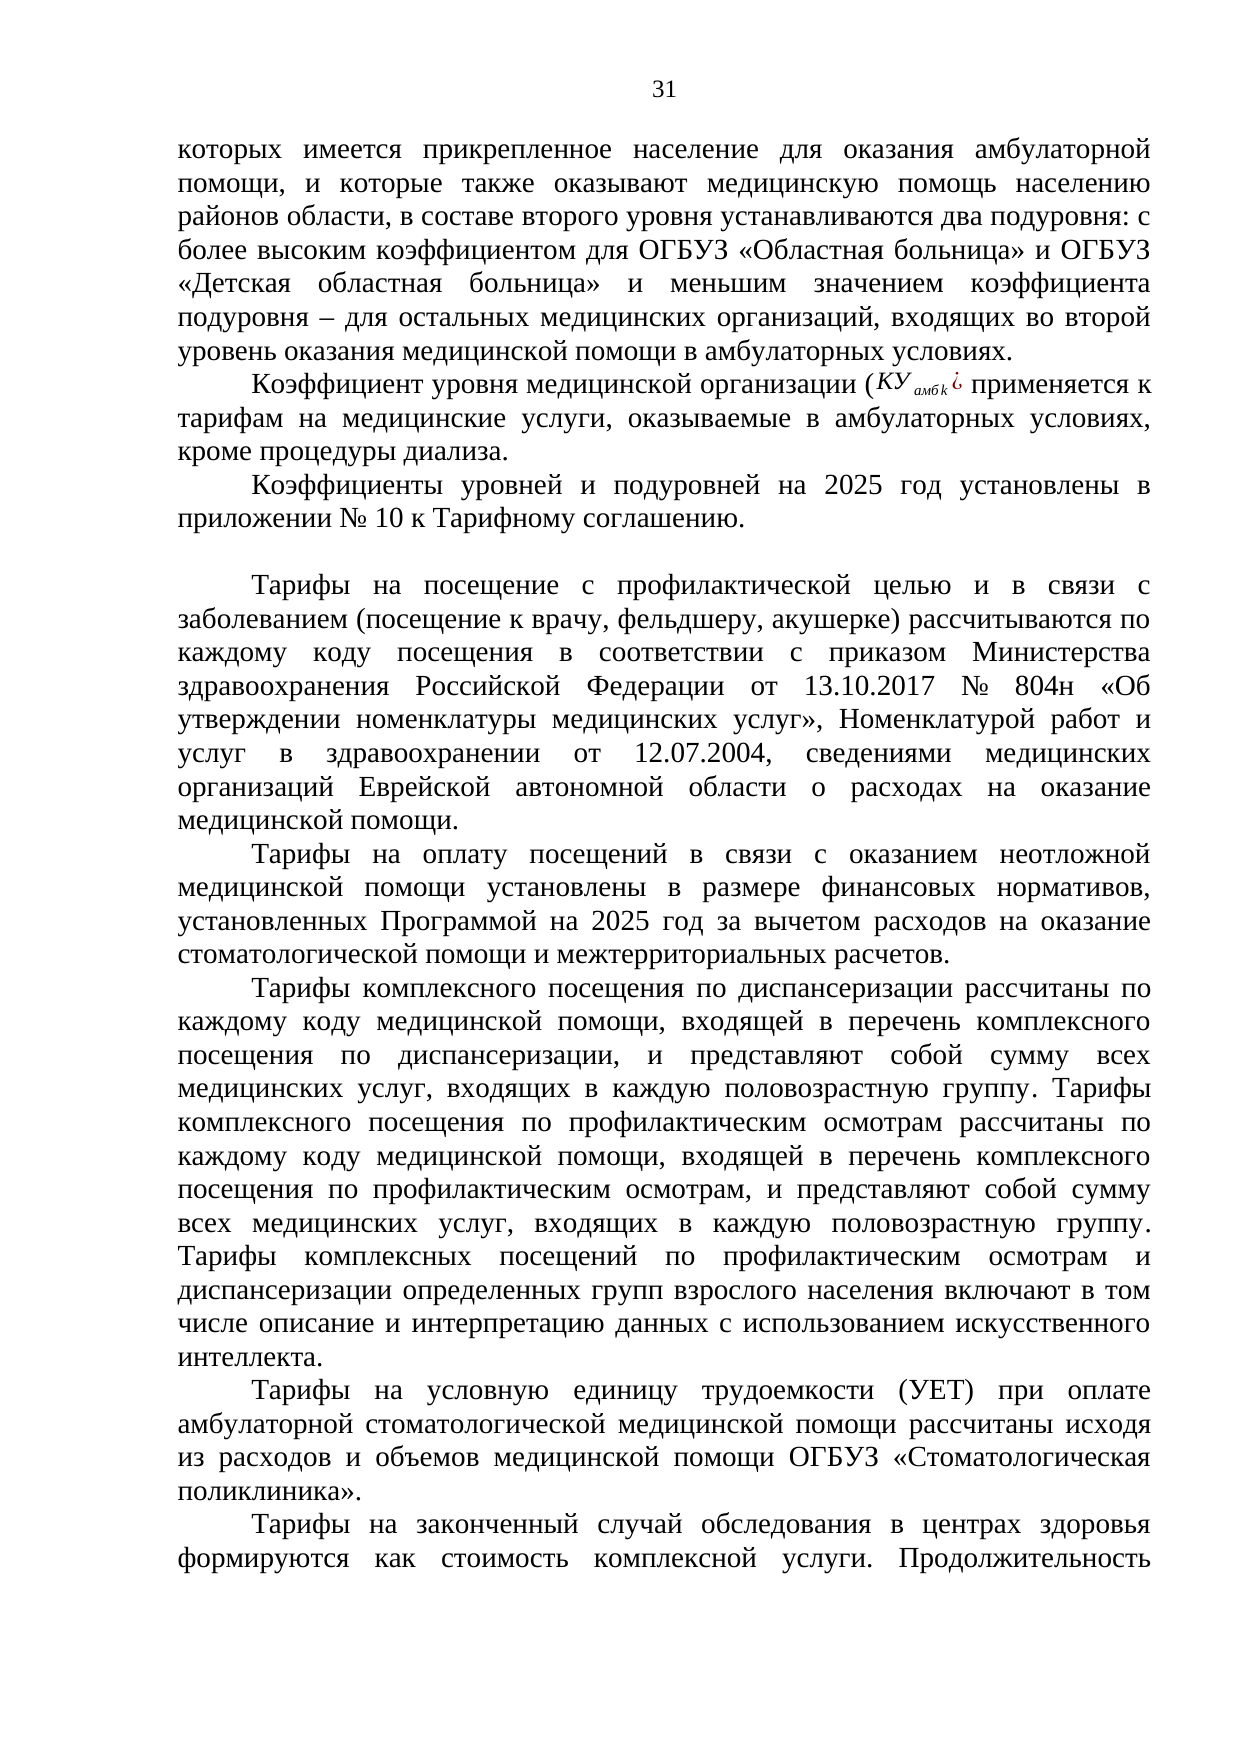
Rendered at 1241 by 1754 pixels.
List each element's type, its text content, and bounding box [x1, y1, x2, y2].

list Коэффициенты уровней и подуровней на 2025 год установлены в приложении № 10 к Тарифному соглашению. [177, 467, 1152, 534]
text Тарифы комплексного посещения по диспансеризации рассчитаны по каждому коду медицинской помощи, входящей в перечень комплексного посещения по диспансеризации, и представляют собой сумму всех медицинских услуг, входящих в каждую половозрастную группу. Тарифы комплексного посещения по профилактическим осмотрам рассчитаны по каждому коду медицинской помощи, входящей в перечень комплексного посещения по профилактическим осмотрам, и представляют собой сумму всех медицинских услуг, входящих в каждую половозрастную группу. Тарифы комплексных посещений по профилактическим осмотрам и диспансеризации определенных групп взрослого населения включают в том числе описание и интерпретацию данных с использованием искусственного интеллекта. [177, 970, 1152, 1372]
text Тарифы на оплату посещений в связи с оказанием неотложной медицинской помощи установлены в размере финансовых нормативов, установленных Программой на 2025 год за вычетом расходов на оказание стоматологической помощи и межтерриториальных расчетов. [177, 836, 1152, 970]
text Тарифы на посещение с профилактической целью и в связи с заболеванием (посещение к врачу, фельдшеру, акушерке) рассчитываются по каждому коду посещения в соответствии с приказом Министерства здравоохранения Российской Федерации от 13.10.2017 № 804н «Об утверждении номенклатуры медицинских услуг», Номенклатурой работ и услуг в здравоохранении от 12.07.2004, сведениями медицинских организаций Еврейской автономной области о расходах на оказание медицинской помощи. [177, 567, 1152, 836]
text Тарифы на условную единицу трудоемкости (УЕТ) при оплате амбулаторной стоматологической медицинской помощи рассчитаны исходя из расходов и объемов медицинской помощи ОГБУЗ «Стоматологическая поликлиника». [177, 1372, 1152, 1507]
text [177, 1507, 1152, 1574]
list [177, 131, 1152, 366]
list Коэффициент уровня медицинской организации ( применяется к тарифам на медицинские услуги, оказываемые в амбулаторных условиях, кроме процедуры диализа. [177, 366, 1152, 467]
